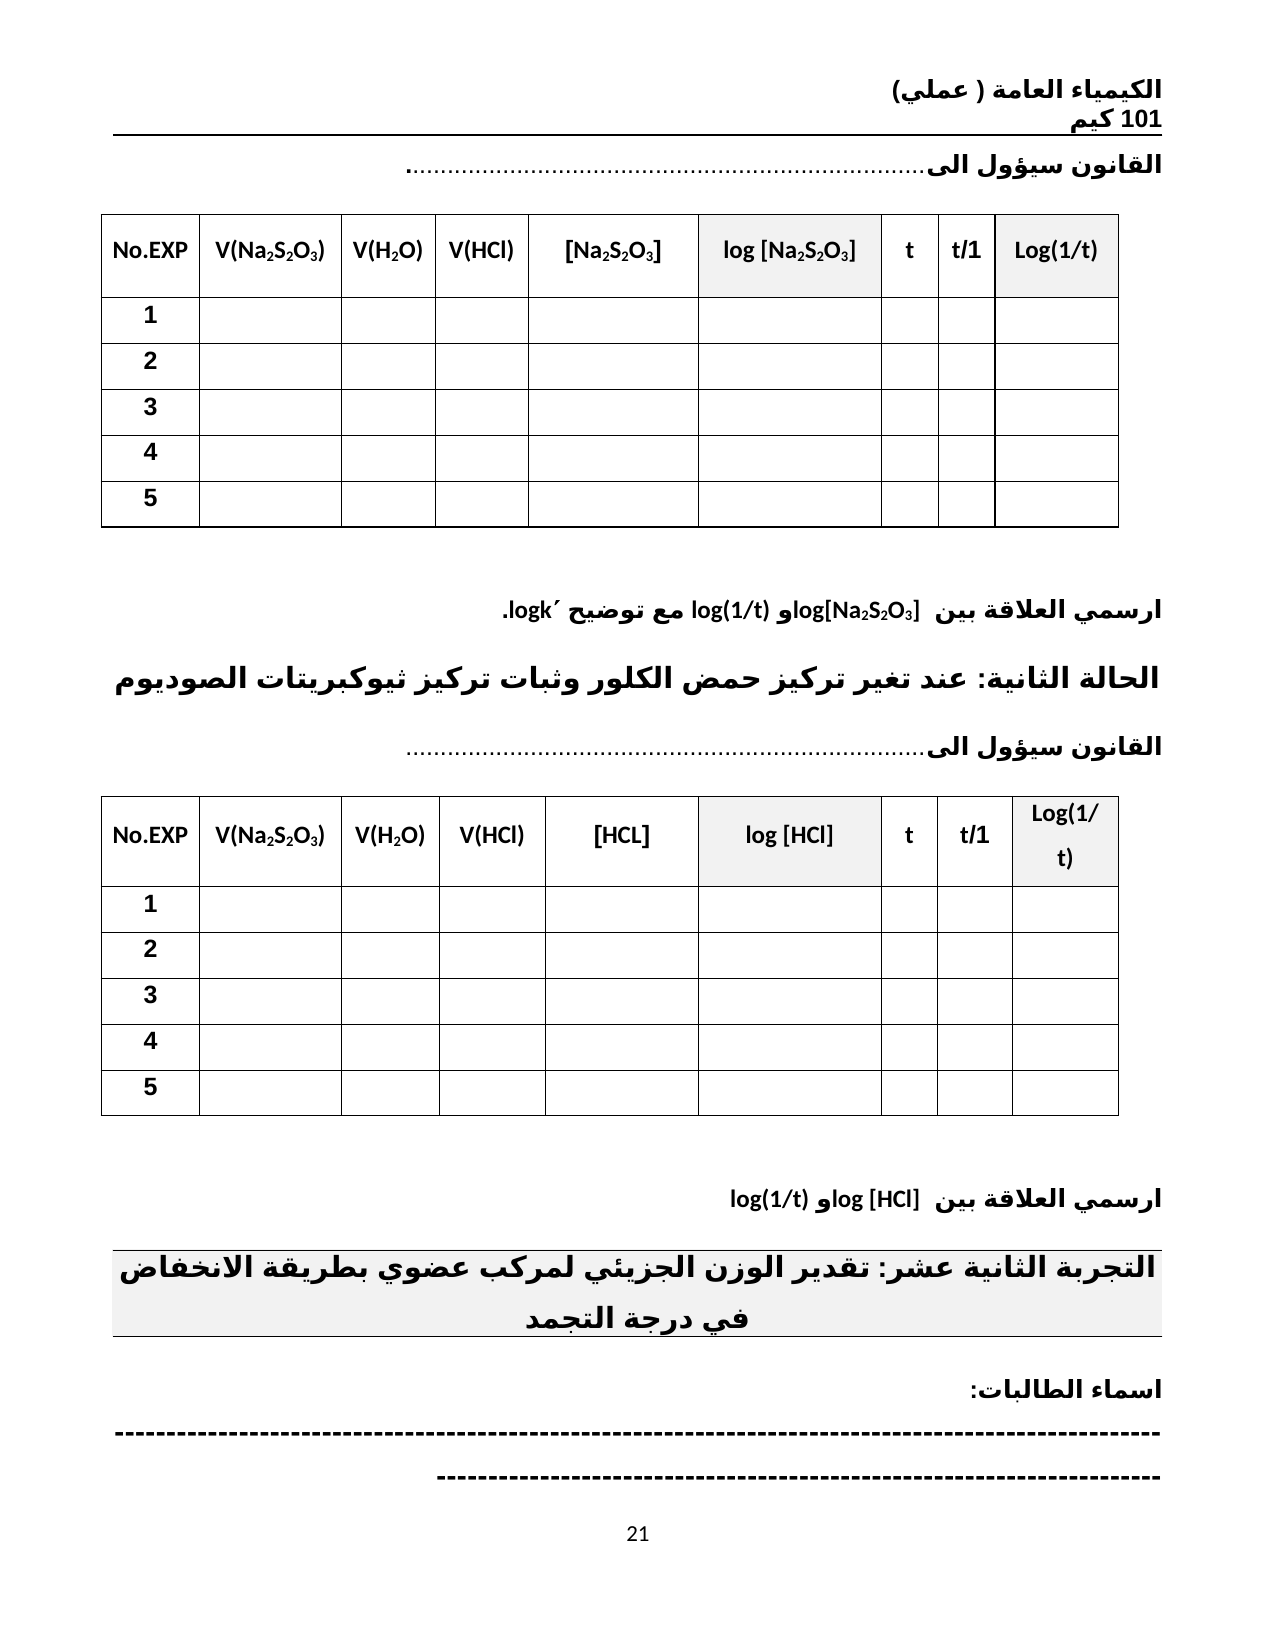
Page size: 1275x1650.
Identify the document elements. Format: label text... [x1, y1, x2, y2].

table_cell [529, 436, 698, 481]
table_cell [342, 298, 435, 343]
table_cell 5 [102, 1071, 199, 1115]
text ارسمي العلاقة بين log [HCl]و log(1/t) [112, 1183, 1162, 1213]
table_header No.EXP [102, 215, 199, 297]
table_cell [342, 1071, 439, 1115]
text القانون سيؤول الى........................................................................... [112, 150, 1162, 179]
table_cell [996, 436, 1118, 481]
table_cell 2 [102, 933, 199, 978]
table_cell [200, 887, 341, 932]
table_cell [882, 1071, 937, 1115]
table_cell [200, 390, 341, 435]
table_header V(H2O) [342, 215, 435, 297]
table_cell [200, 436, 341, 481]
table_cell [440, 887, 545, 932]
table_cell [699, 436, 881, 481]
table_cell [200, 1071, 341, 1115]
text التجربة الثانية عشر: تقدير الوزن الجزيئي لمركب عضوي بطريقة الانخفاض في درجة التجمد [112, 1251, 1162, 1337]
table_cell [200, 298, 341, 343]
table_cell [342, 390, 435, 435]
table_header V(Na2S2O3) [200, 215, 341, 297]
table_cell [882, 482, 938, 526]
table_cell [342, 979, 439, 1024]
table_cell [939, 390, 994, 435]
table_cell [938, 1025, 1012, 1069]
table_cell [882, 979, 937, 1024]
table_cell [699, 344, 881, 389]
table_cell [938, 887, 1012, 932]
table_header No.EXP [102, 797, 199, 886]
table_cell [699, 887, 881, 932]
table_cell [436, 436, 528, 481]
table_cell [440, 1025, 545, 1069]
table_cell [436, 482, 528, 526]
table_cell [938, 979, 1012, 1024]
table_cell [939, 298, 994, 343]
table_cell [342, 344, 435, 389]
table_cell [699, 933, 881, 978]
table_header t [882, 215, 938, 297]
table_cell [1013, 933, 1118, 978]
table_cell [200, 1025, 341, 1069]
table_cell [440, 979, 545, 1024]
table_cell [699, 979, 881, 1024]
table_cell [1013, 1025, 1118, 1069]
table_cell [529, 390, 698, 435]
table_header V(Na2S2O3) [200, 797, 341, 886]
table_cell [436, 298, 528, 343]
table_cell [996, 390, 1118, 435]
table_header [HCL] [546, 797, 698, 886]
table_cell [938, 1071, 1012, 1115]
table_cell 4 [102, 436, 199, 481]
table_cell [699, 390, 881, 435]
table_cell [436, 344, 528, 389]
table_cell 1 [102, 298, 199, 343]
table_cell [996, 298, 1118, 343]
table_cell [882, 298, 938, 343]
table_cell [342, 887, 439, 932]
table_cell [882, 344, 938, 389]
table_cell [200, 933, 341, 978]
table_cell [440, 1071, 545, 1115]
table_header log [HCl] [699, 797, 881, 886]
table_cell [699, 1025, 881, 1069]
table_cell 4 [102, 1025, 199, 1069]
table_cell [342, 1025, 439, 1069]
table_cell [939, 482, 994, 526]
table_cell [699, 298, 881, 343]
table_cell [440, 933, 545, 978]
table_header [Na2S2O3] [529, 215, 698, 297]
table_cell 1 [102, 887, 199, 932]
table_cell [546, 1071, 698, 1115]
table_cell 5 [102, 482, 199, 526]
table_header 1/t [939, 215, 994, 297]
table_cell [996, 344, 1118, 389]
text ارسمي العلاقة بين log[Na2S2O3]و log(1/t) مع توضيح logk. [112, 594, 1162, 624]
table_cell [200, 482, 341, 526]
table_cell [529, 344, 698, 389]
table_cell [546, 1025, 698, 1069]
table_cell [200, 979, 341, 1024]
table_cell [699, 482, 881, 526]
table_cell [699, 1071, 881, 1115]
table_cell [1013, 887, 1118, 932]
table_header t [882, 797, 937, 886]
table_cell [882, 390, 938, 435]
table_cell [939, 436, 994, 481]
table_cell [996, 482, 1118, 526]
table_cell [200, 344, 341, 389]
table_cell [882, 933, 937, 978]
table_header V(H2O) [342, 797, 439, 886]
table_cell [529, 482, 698, 526]
table_cell 3 [102, 979, 199, 1024]
table_header 1/t [938, 797, 1012, 886]
table_header V(HCl) [440, 797, 545, 886]
text القانون سيؤول الى........................................................................... [112, 732, 1162, 761]
table_cell [1013, 979, 1118, 1024]
table_cell [882, 1025, 937, 1069]
table_cell [546, 979, 698, 1024]
table_cell 3 [102, 390, 199, 435]
table_cell [436, 390, 528, 435]
text الحالة الثانية: عند تغير تركيز حمض الكلور وثبات تركيز ثيوكبريتات الصوديوم [112, 661, 1162, 694]
table_cell [882, 436, 938, 481]
table_cell [546, 933, 698, 978]
table_cell [342, 482, 435, 526]
table_cell [546, 887, 698, 932]
table_header V(HCl) [436, 215, 528, 297]
table_cell [938, 933, 1012, 978]
table_header log [Na2S2O3] [699, 215, 881, 297]
table_header Log(1/t) [996, 215, 1118, 297]
table_cell [882, 887, 937, 932]
table_cell 2 [102, 344, 199, 389]
table_cell [939, 344, 994, 389]
table_cell [342, 436, 435, 481]
table_cell [529, 298, 698, 343]
table_cell [1013, 1071, 1118, 1115]
table_header Log(1/t) [1013, 797, 1118, 886]
table_cell [342, 933, 439, 978]
text اسماء الطالبات: --------------------------------------------------------------------------------------------------------------------------------------------------------------------------- [112, 1375, 1162, 1491]
